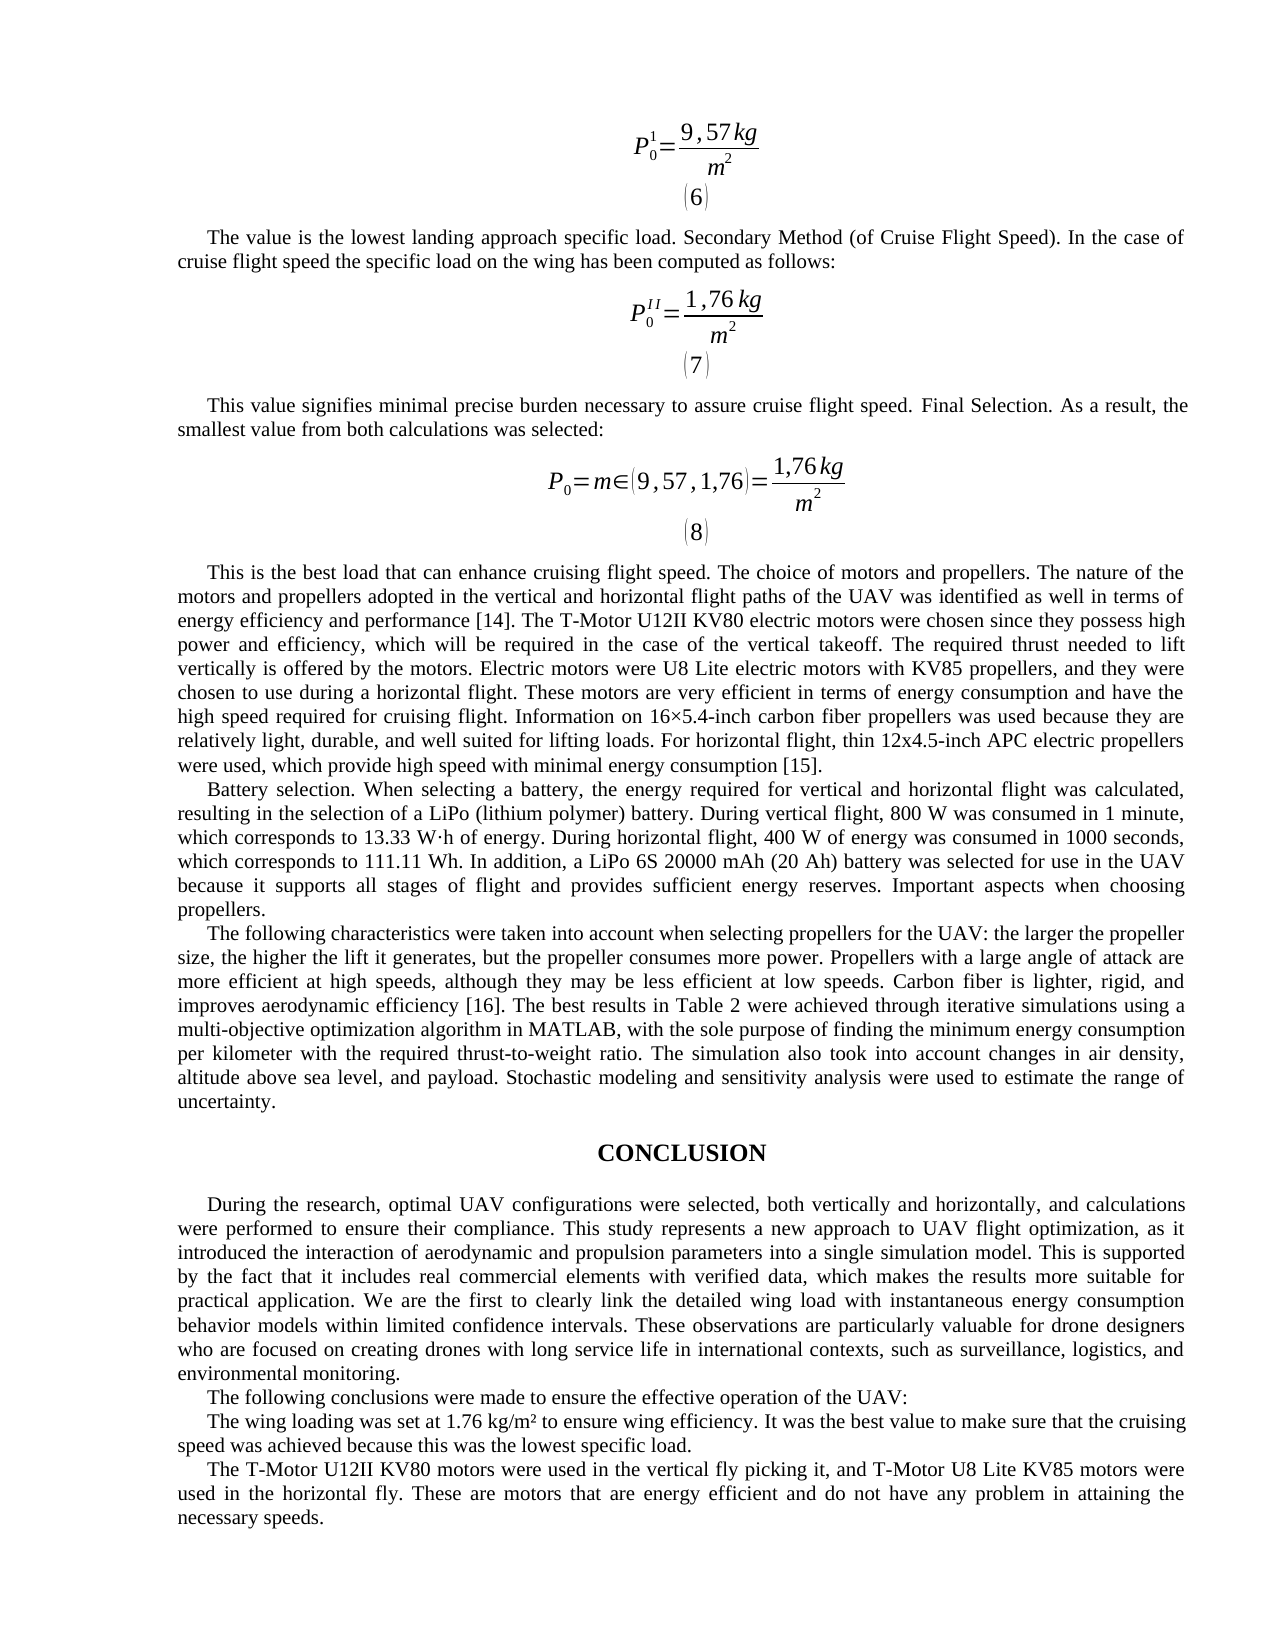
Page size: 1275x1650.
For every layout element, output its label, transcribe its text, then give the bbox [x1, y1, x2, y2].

text Battery selection. When selecting a battery, the energy required for vertical and horizontal flight was calculated, resulting in the selection of a LiPo (lithium polymer) battery. During vertical flight, 800 W was consumed in 1 minute, which corresponds to 13.33 W·h of energy. During horizontal flight, 400 W of energy was consumed in 1000 seconds, which corresponds to 111.11 Wh. In addition, a LiPo 6S 20000 mAh (20 Ah) battery was selected for use in the UAV because it supports all stages of flight and provides sufficient energy reserves. Important aspects when choosing propellers. [177, 777, 1186, 921]
text The wing loading was set at 1.76 kg/m² to ensure wing efficiency. It was the best value to make sure that the cruising speed was achieved because this was the lowest specific load. [177, 1409, 1186, 1457]
text The following conclusions were made to ensure the effective operation of the UAV: [177, 1385, 1186, 1409]
text The following characteristics were taken into account when selecting propellers for the UAV: the larger the propeller size, the higher the lift it generates, but the propeller consumes more power. Propellers with a large angle of attack are more efficient at high speeds, although they may be less efficient at low speeds. Carbon fiber is lighter, rigid, and improves aerodynamic efficiency [16]. The best results in Table 2 were achieved through iterative simulations using a multi-objective optimization algorithm in MATLAB, with the sole purpose of finding the minimum energy consumption per kilometer with the required thrust-to-weight ratio. The simulation also took into account changes in air density, altitude above sea level, and payload. Stochastic modeling and sensitivity analysis were used to estimate the range of uncertainty. [177, 921, 1186, 1113]
text During the research, optimal UAV configurations were selected, both vertically and horizontally, and calculations were performed to ensure their compliance. This study represents a new approach to UAV flight optimization, as it introduced the interaction of aerodynamic and propulsion parameters into a single simulation model. This is supported by the fact that it includes real commercial elements with verified data, which makes the results more suitable for practical application. We are the first to clearly link the detailed wing load with instantaneous energy consumption behavior models within limited confidence intervals. These observations are particularly valuable for drone designers who are focused on creating drones with long service life in international contexts, such as surveillance, logistics, and environmental monitoring. [177, 1192, 1186, 1385]
text The value is the lowest landing approach specific load. Secondary Method (of Cruise Flight Speed). In the case of cruise flight speed the specific load on the wing has been computed as follows: [177, 225, 1186, 273]
text This value signifies minimal precise burden necessary to assure cruise flight speed. Final Selection. As a result, the smallest value from both calculations was selected: [177, 392, 1189, 441]
text The T-Motor U12II KV80 motors were used in the vertical fly picking it, and T-Motor U8 Lite KV85 motors were used in the horizontal fly. These are motors that are energy efficient and do not have any problem in attaining the necessary speeds. [177, 1457, 1186, 1529]
text This is the best load that can enhance cruising flight speed. The choice of motors and propellers. The nature of the motors and propellers adopted in the vertical and horizontal flight paths of the UAV was identified as well in terms of energy efficiency and performance [14]. The T-Motor U12II KV80 electric motors were chosen since they possess high power and efficiency, which will be required in the case of the vertical takeoff. The required thrust needed to lift vertically is offered by the motors. Electric motors were U8 Lite electric motors with KV85 propellers, and they were chosen to use during a horizontal flight. These motors are very efficient in terms of energy consumption and have the high speed required for cruising flight. Information on 16×5.4-inch carbon fiber propellers was used because they are relatively light, durable, and well suited for lifting loads. For horizontal flight, thin 12x4.5-inch APC electric propellers were used, which provide high speed with minimal energy consumption [15]. [177, 560, 1186, 777]
list CONCLUSION [177, 1138, 1186, 1167]
